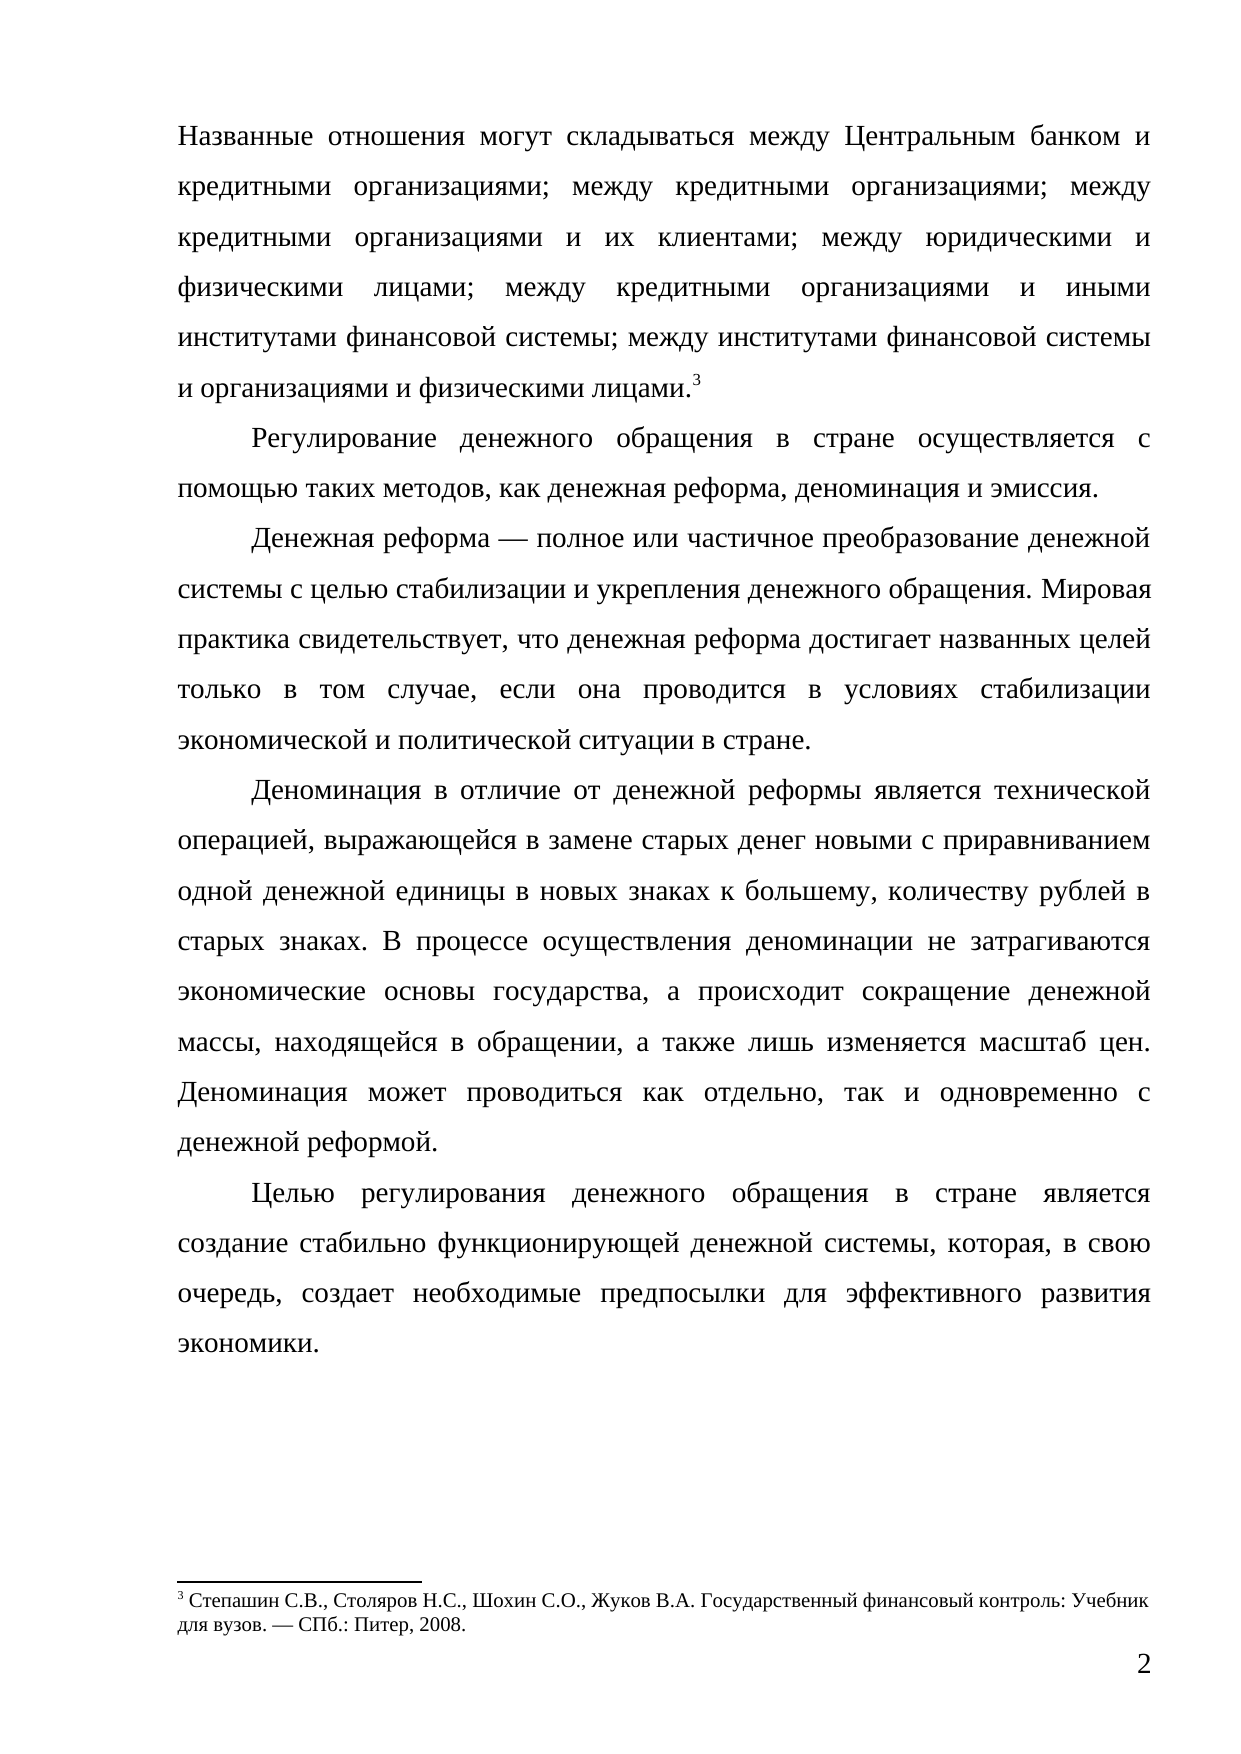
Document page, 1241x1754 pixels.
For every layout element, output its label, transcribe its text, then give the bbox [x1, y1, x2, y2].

text Денежная реформа — полное или частичное преобразование денежной системы с целью стабилизации и укрепления денежного обращения. Мировая практика свидетельствует, что денежная реформа достигает названных целей только в том случае, если она проводится в условиях стабилизации экономической и политической ситуации в стране. [177, 521, 1152, 755]
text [177, 118, 1152, 403]
text Регулирование денежного обращения в стране осуществляется с помощью таких методов, как денежная реформа, деноминация и эмиссия. [177, 420, 1152, 504]
text Деноминация в отличие от денежной реформы является технической операцией, выражающейся в замене старых денег новыми с приравниванием одной денежной единицы в новых знаках к большему, количеству рублей в старых знаках. В процессе осуществления деноминации не затрагиваются экономические основы государства, а происходит сокращение денежной массы, находящейся в обращении, а также лишь изменяется масштаб цен. Деноминация может проводиться как отдельно, так и одновременно с денежной реформой. [177, 772, 1152, 1158]
text Целью регулирования денежного обращения в стране является создание стабильно функционирующей денежной системы, которая, в свою очередь, создает необходимые предпосылки для эффективного развития экономики. [177, 1175, 1152, 1359]
